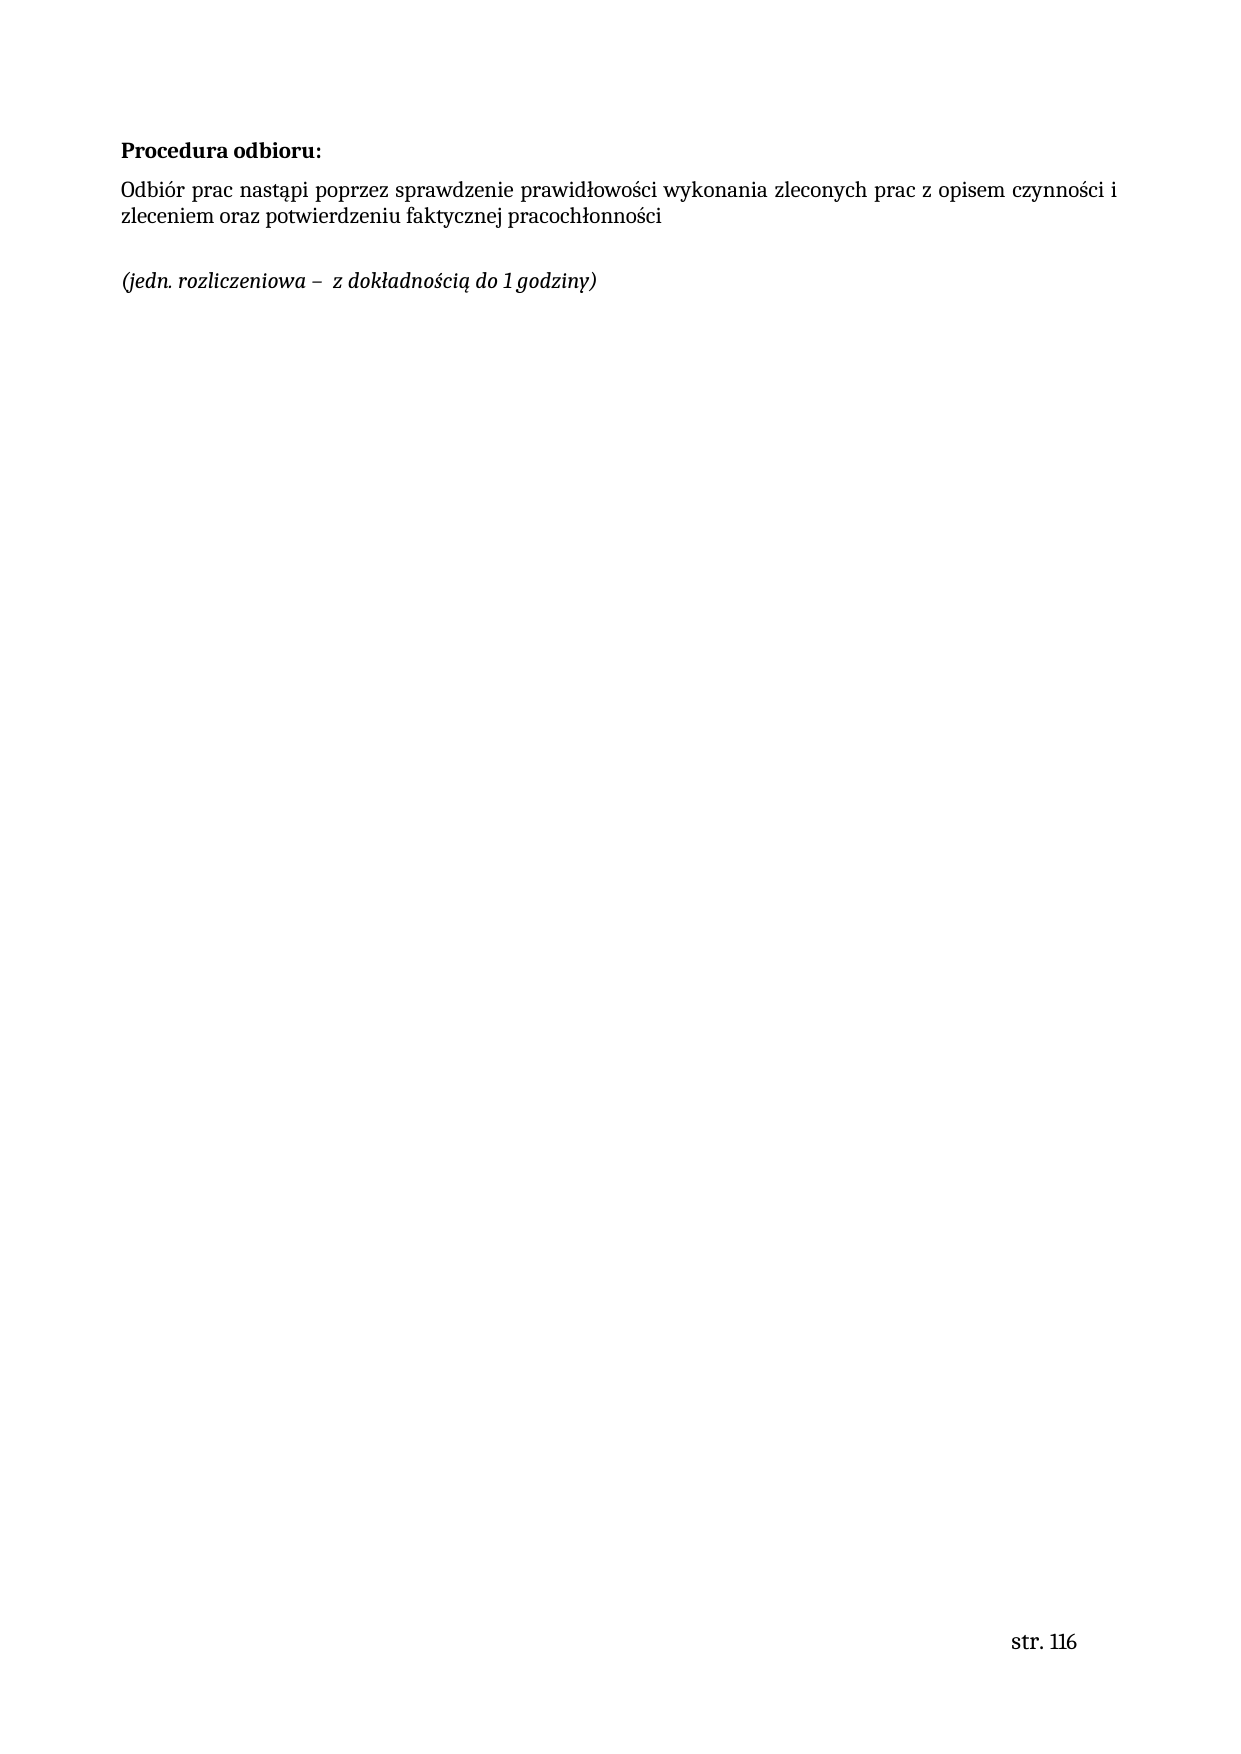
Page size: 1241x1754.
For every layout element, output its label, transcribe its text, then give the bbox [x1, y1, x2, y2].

text Procedura odbioru: [121, 137, 1119, 164]
text Odbiór prac nastąpi poprzez sprawdzenie prawidłowości wykonania zleconych prac z opisem czynności i zleceniem oraz potwierdzeniu faktycznej pracochłonności [121, 176, 1119, 229]
text (jedn. rozliczeniowa – z dokładnością do 1 godziny) [121, 268, 1119, 294]
